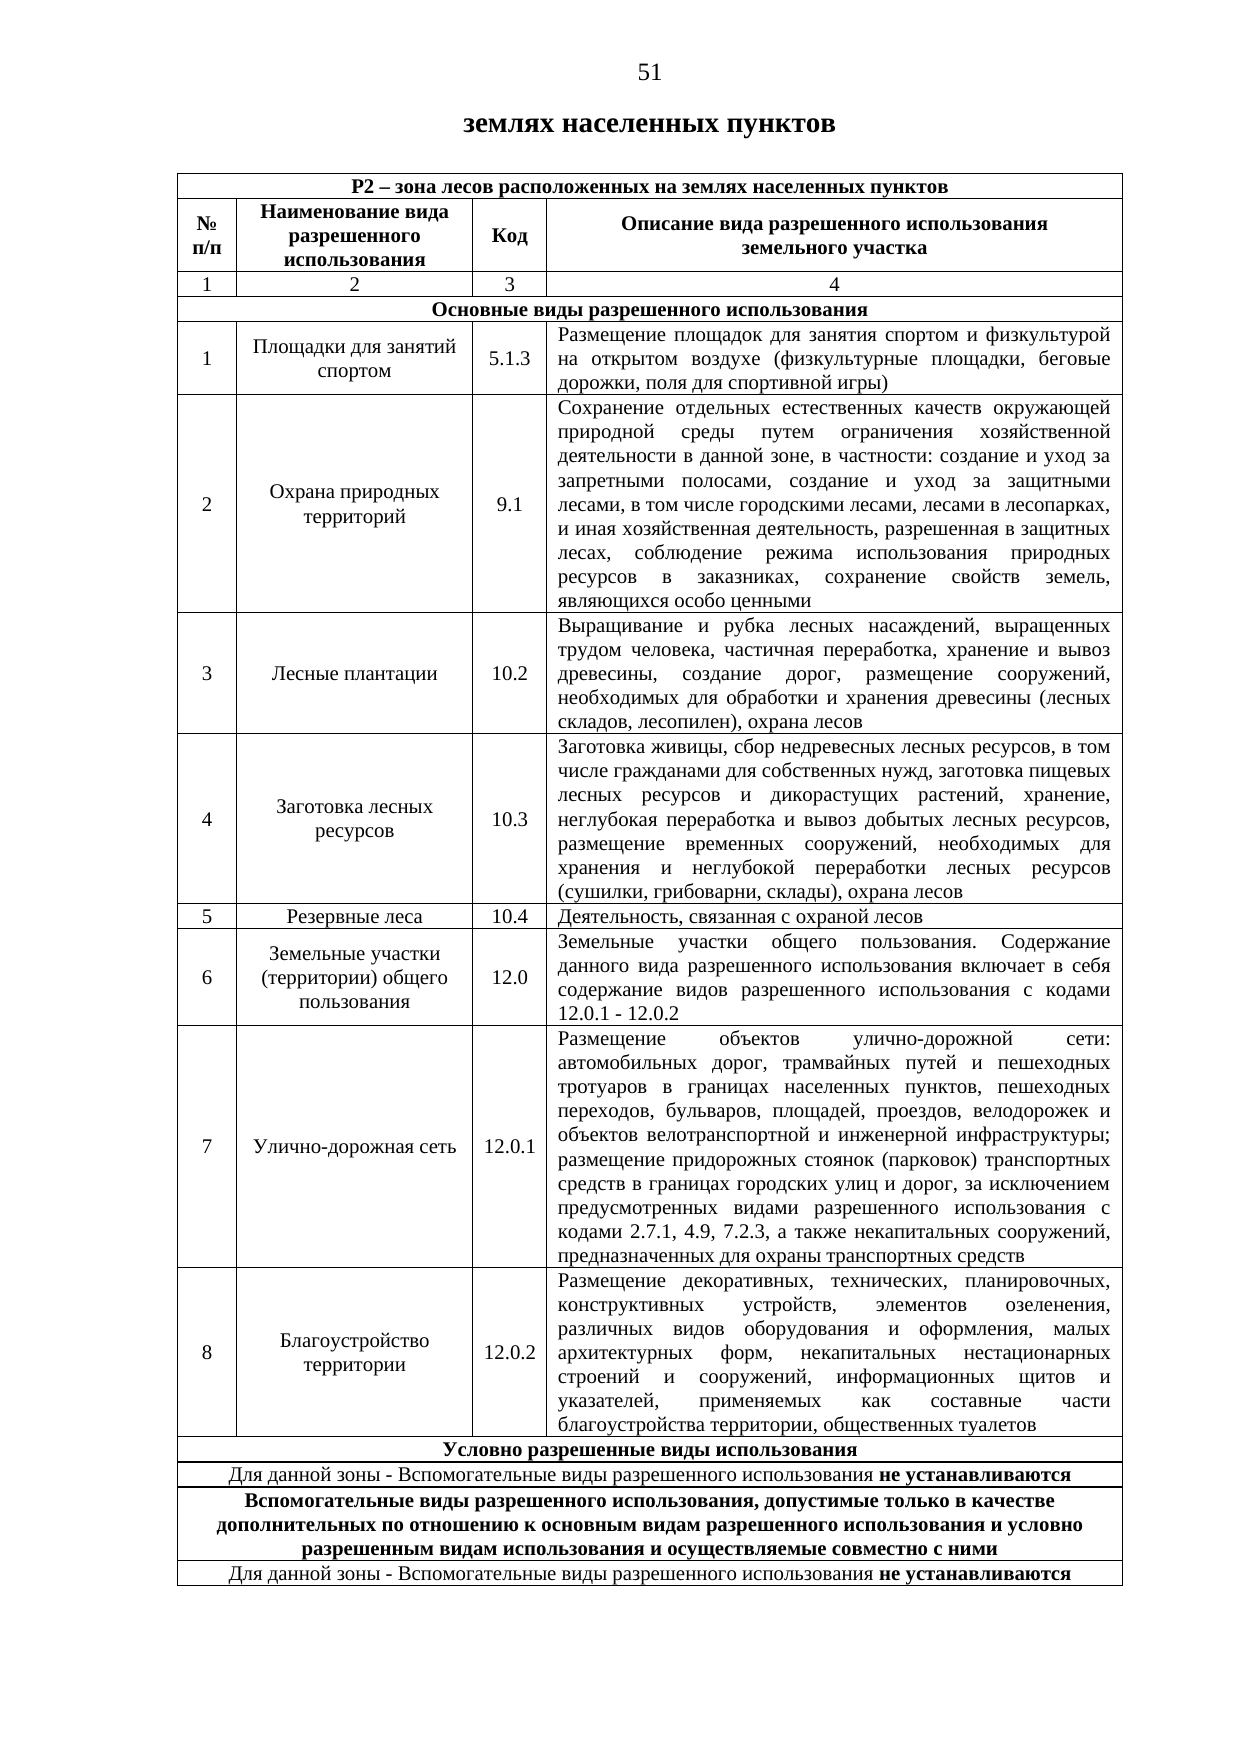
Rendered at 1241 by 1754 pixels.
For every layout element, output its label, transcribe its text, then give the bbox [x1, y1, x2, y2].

table_cell Код [473, 199, 546, 271]
table_cell 7 [178, 1026, 236, 1267]
table_cell 5.1.3 [473, 322, 546, 394]
table_cell Основные виды разрешенного использования [178, 297, 1122, 321]
table_cell Вспомогательные виды разрешенного использования, допустимые только в качестве дополнительных по отношению к основным видам разрешенного использования и условно разрешенным видам использования и осуществляемые совместно с ними [178, 1488, 1122, 1560]
table_cell Охрана природных территорий [237, 395, 472, 612]
table_cell Лесные плантации [237, 613, 472, 733]
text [177, 105, 1122, 139]
table_cell Размещение площадок для занятия спортом и физкультурой на открытом воздухе (физкультурные площадки, беговые дорожки, поля для спортивной игры) [547, 322, 1122, 394]
table_cell Резервные леса [237, 904, 472, 928]
table_cell Деятельность, связанная с охраной лесов [547, 904, 1122, 928]
table_cell Размещение объектов улично-дорожной сети: автомобильных дорог, трамвайных путей и пешеходных тротуаров в границах населенных пунктов, пешеходных переходов, бульваров, площадей, проездов, велодорожек и объектов велотранспортной и инженерной инфраструктуры; размещение придорожных стоянок (парковок) транспортных средств в границах городских улиц и дорог, за исключением предусмотренных видами разрешенного использования с кодами 2.7.1, 4.9, 7.2.3, а также некапитальных сооружений, предназначенных для охраны транспортных средств [547, 1026, 1122, 1267]
table_cell 4 [547, 272, 1122, 296]
table_cell Для данной зоны - Вспомогательные виды разрешенного использования не устанавливаются [178, 1463, 1122, 1486]
table_cell Выращивание и рубка лесных насаждений, выращенных трудом человека, частичная переработка, хранение и вывоз древесины, создание дорог, размещение сооружений, необходимых для обработки и хранения древесины (лесных складов, лесопилен), охрана лесов [547, 613, 1122, 733]
table_cell 2 [178, 395, 236, 612]
table_cell Сохранение отдельных естественных качеств окружающей природной среды путем ограничения хозяйственной деятельности в данной зоне, в частности: создание и уход за запретными полосами, создание и уход за защитными лесами, в том числе городскими лесами, лесами в лесопарках, и иная хозяйственная деятельность, разрешенная в защитных лесах, соблюдение режима использования природных ресурсов в заказниках, сохранение свойств земель, являющихся особо ценными [547, 395, 1122, 612]
table_cell № п/п [178, 199, 236, 271]
table_cell 1 [178, 322, 236, 394]
table_cell Заготовка лесных ресурсов [237, 734, 472, 903]
table_cell 10.2 [473, 613, 546, 733]
table_cell Заготовка живицы, сбор недревесных лесных ресурсов, в том числе гражданами для собственных нужд, заготовка пищевых лесных ресурсов и дикорастущих растений, хранение, неглубокая переработка и вывоз добытых лесных ресурсов, размещение временных сооружений, необходимых для хранения и неглубокой переработки лесных ресурсов (сушилки, грибоварни, склады), охрана лесов [547, 734, 1122, 903]
table_cell 10.4 [473, 904, 546, 928]
table_cell 2 [237, 272, 472, 296]
table_cell 5 [178, 904, 236, 928]
table_cell Условно разрешенные виды использования [178, 1437, 1122, 1461]
table_cell 3 [473, 272, 546, 296]
table_cell Земельные участки общего пользования. Содержание данного вида разрешенного использования включает в себя содержание видов разрешенного использования с кодами 12.0.1 - 12.0.2 [547, 929, 1122, 1025]
table_cell Наименование вида разрешенного использования [237, 199, 472, 271]
table_cell Для данной зоны - Вспомогательные виды разрешенного использования не устанавливаются [178, 1561, 1122, 1585]
table_cell 12.0.1 [473, 1026, 546, 1267]
table_cell 6 [178, 929, 236, 1025]
table_cell Площадки для занятий спортом [237, 322, 472, 394]
table_cell 8 [178, 1268, 236, 1436]
table_cell Описание вида разрешенного использования земельного участка [547, 199, 1122, 271]
table_cell Благоустройство территории [237, 1268, 472, 1436]
table_cell 9.1 [473, 395, 546, 612]
table_cell 4 [178, 734, 236, 903]
table_cell 1 [178, 272, 236, 296]
table_cell 12.0.2 [473, 1268, 546, 1436]
table_cell Земельные участки (территории) общего пользования [237, 929, 472, 1025]
table_cell 12.0 [473, 929, 546, 1025]
table_header Р2 – зона лесов расположенных на землях населенных пунктов [178, 174, 1122, 198]
table_cell Улично-дорожная сеть [237, 1026, 472, 1267]
table_cell Размещение декоративных, технических, планировочных, конструктивных устройств, элементов озеленения, различных видов оборудования и оформления, малых архитектурных форм, некапитальных нестационарных строений и сооружений, информационных щитов и указателей, применяемых как составные части благоустройства территории, общественных туалетов [547, 1268, 1122, 1436]
table_cell 10.3 [473, 734, 546, 903]
table_cell 3 [178, 613, 236, 733]
